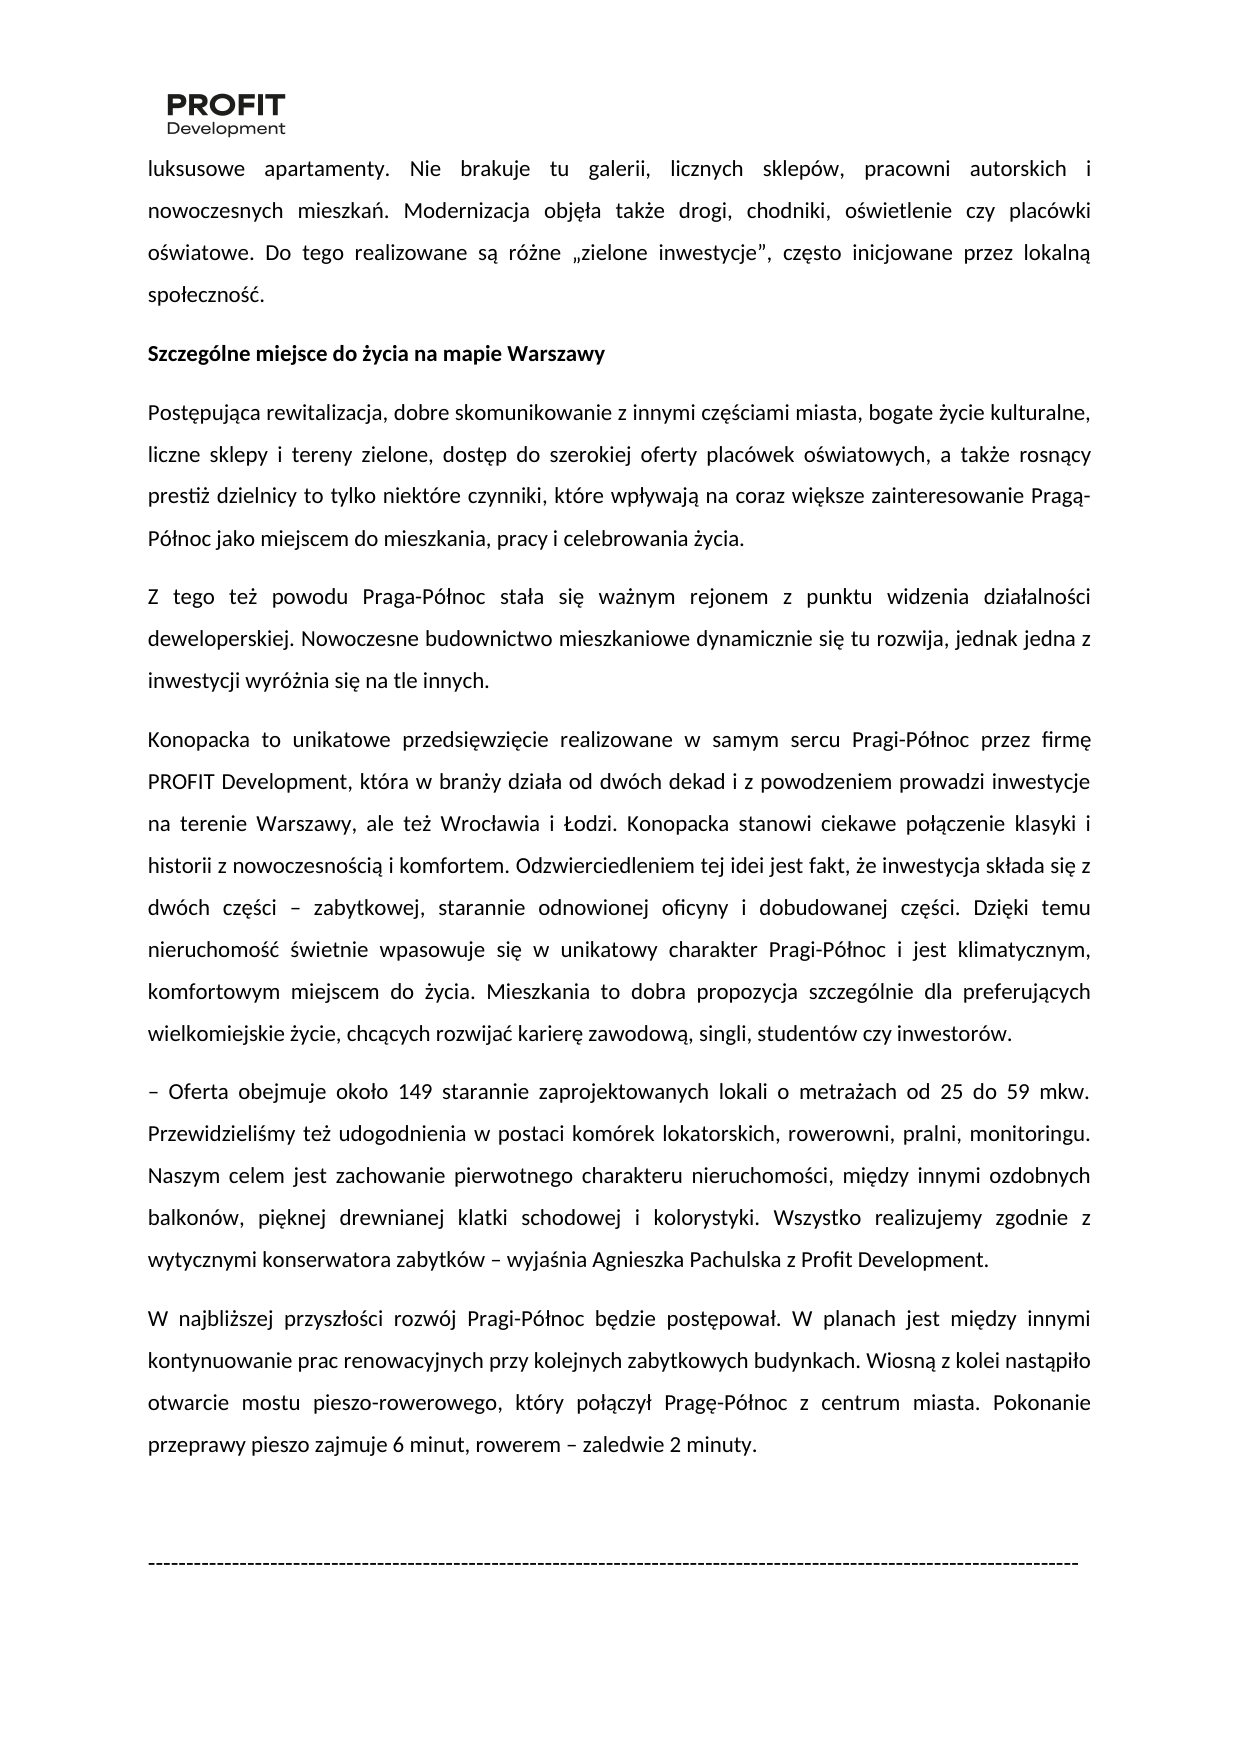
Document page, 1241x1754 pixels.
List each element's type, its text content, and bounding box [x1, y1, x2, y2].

text Postępująca rewitalizacja, dobre skomunikowanie z innymi częściami miasta, bogate życie kulturalne, liczne sklepy i tereny zielone, dostęp do szerokiej oferty placówek oświatowych, a także rosnący prestiż dzielnicy to tylko niektóre czynniki, które wpływają na coraz większe zainteresowanie Pragą-Północ jako miejscem do mieszkania, pracy i celebrowania życia. [148, 398, 1093, 552]
text Szczególne miejsce do życia na mapie Warszawy [148, 339, 1093, 367]
text Z tego też powodu Praga-Północ stała się ważnym rejonem z punktu widzenia działalności deweloperskiej. Nowoczesne budownictwo mieszkaniowe dynamicznie się tu rozwija, jednak jedna z inwestycji wyróżnia się na tle innych. [148, 582, 1093, 694]
text W najbliższej przyszłości rozwój Pragi-Północ będzie postępował. W planach jest między innymi kontynuowanie prac renowacyjnych przy kolejnych zabytkowych budynkach. Wiosną z kolei nastąpiło otwarcie mostu pieszo-rowerowego, który połączył Pragę-Północ z centrum miasta. Pokonanie przeprawy pieszo zajmuje 6 minut, rowerem – zaledwie 2 minuty. [148, 1304, 1093, 1458]
text Konopacka to unikatowe przedsięwzięcie realizowane w samym sercu Pragi-Północ przez firmę PROFIT Development, która w branży działa od dwóch dekad i z powodzeniem prowadzi inwestycje na terenie Warszawy, ale też Wrocławia i Łodzi. Konopacka stanowi ciekawe połączenie klasyki i historii z nowoczesnością i komfortem. Odzwierciedleniem tej idei jest fakt, że inwestycja składa się z dwóch części – zabytkowej, starannie odnowionej oficyny i dobudowanej części. Dzięki temu nieruchomość świetnie wpasowuje się w unikatowy charakter Pragi-Północ i jest klimatycznym, komfortowym miejscem do życia. Mieszkania to dobra propozycja szczególnie dla preferujących wielkomiejskie życie, chcących rozwijać karierę zawodową, singli, studentów czy inwestorów. [148, 725, 1093, 1047]
picture [147, 73, 306, 155]
text – Oferta obejmuje około 149 starannie zaprojektowanych lokali o metrażach od 25 do 59 mkw. Przewidzieliśmy też udogodnienia w postaci komórek lokatorskich, rowerowni, pralni, monitoringu. Naszym celem jest zachowanie pierwotnego charakteru nieruchomości, między innymi ozdobnych balkonów, pięknej drewnianej klatki schodowej i kolorystyki. Wszystko realizujemy zgodnie z wytycznymi konserwatora zabytków – wyjaśnia Agnieszka Pachulska z Profit Development. [148, 1077, 1093, 1273]
text -------------------------------------------------------------------------------------------------------------------------- [148, 1547, 1093, 1578]
